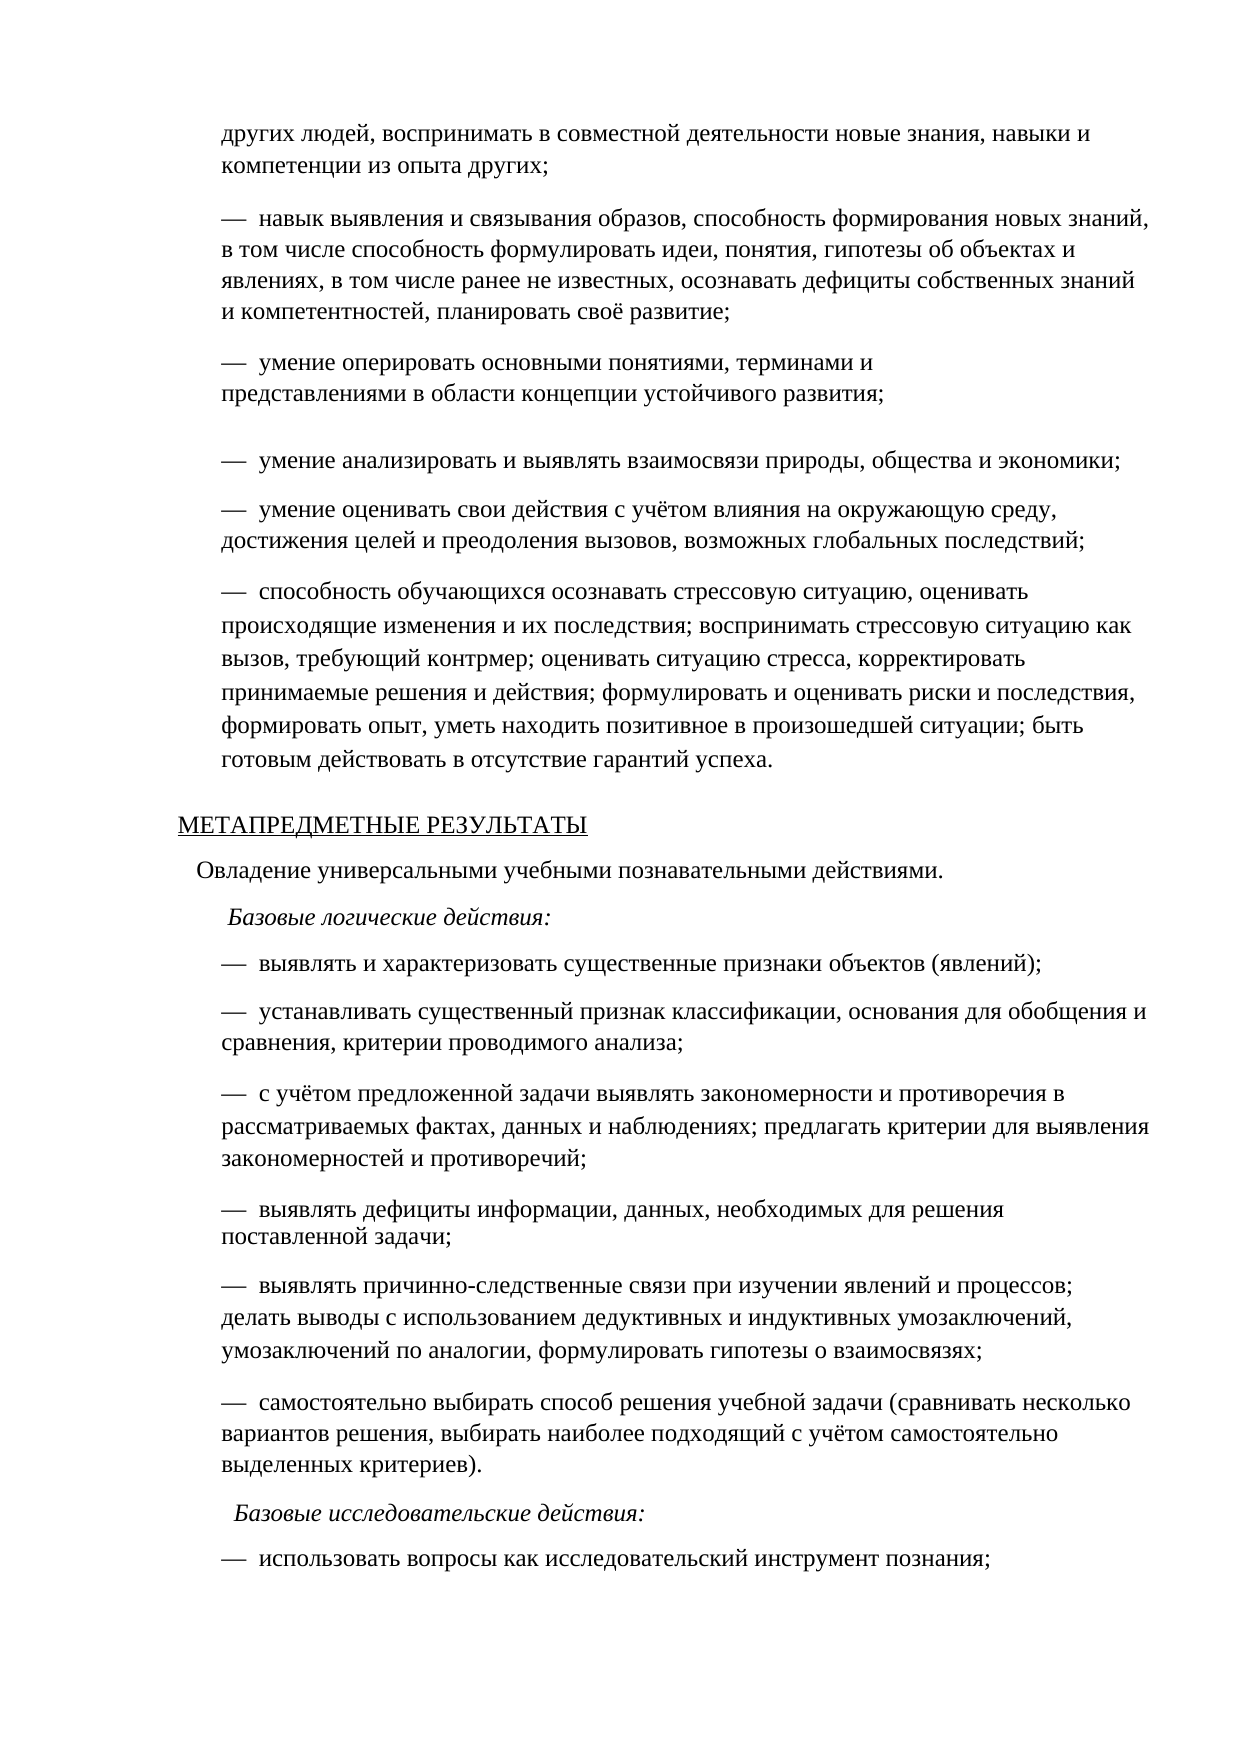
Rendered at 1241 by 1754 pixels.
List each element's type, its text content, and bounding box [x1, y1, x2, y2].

text Овладение универсальными учебными познавательными действиями. [196, 856, 1152, 883]
text — самостоятельно выбирать способ решения учебной задачи (сравнивать несколько вариантов решения, выбирать наиболее подходящий с учётом самостоятельно выделенных критериев). [221, 1387, 1137, 1478]
text Базовые логические действия: [221, 903, 1152, 931]
text — выявлять и характеризовать существенные признаки объектов (явлений); [221, 949, 1152, 976]
text — умение оперировать основными понятиями, терминами и представлениями в области концепции устойчивого развития; [221, 347, 1062, 407]
text — выявлять дефициты информации, данных, необходимых для решения поставленной задачи; [221, 1196, 1152, 1250]
text МЕТАПРЕДМЕТНЫЕ РЕЗУЛЬТАТЫ [177, 811, 1152, 839]
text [221, 118, 1152, 179]
text — устанавливать существенный признак классификации, основания для обобщения и сравнения, критерии проводимого анализа; [221, 996, 1152, 1056]
text — использовать вопросы как исследовательский инструмент познания; [221, 1545, 1152, 1572]
text — с учётом предложенной задачи выявлять закономерности и противоречия в рассматриваемых фактах, данных и наблюдениях; предлагать критерии для выявления закономерностей и противоречий; [221, 1078, 1152, 1172]
text — умение анализировать и выявлять взаимосвязи природы, общества и экономики; [221, 447, 1152, 474]
text Базовые исследовательские действия: [227, 1499, 1152, 1527]
text — выявлять причинно-следственные связи при изучении явлений и процессов; делать выводы с использованием дедуктивных и индуктивных умозаключений, умозаключений по аналогии, формулировать гипотезы о взаимосвязях; [221, 1270, 1137, 1363]
text — умение оценивать свои действия с учётом влияния на окружающую среду, достижения целей и преодоления вызовов, возможных глобальных последствий; [221, 494, 1152, 554]
text — способность обучающихся осознавать стрессовую ситуацию, оценивать происходящие изменения и их последствия; воспринимать стрессовую ситуацию как вызов, требующий контрмер; оценивать ситуацию стресса, корректировать принимаемые решения и действия; формулировать и оценивать риски и последствия, формировать опыт, уметь находить позитивное в произошедшей ситуации; быть готовым действовать в отсутствие гарантий успеха. [221, 576, 1152, 773]
text — навык выявления и связывания образов, способность формирования новых знаний, в том числе способность формулировать идеи, понятия, гипотезы об объектах и явлениях, в том числе ранее не известных, осознавать дефициты собственных знаний и компетентностей, планировать своё развитие; [221, 203, 1152, 324]
